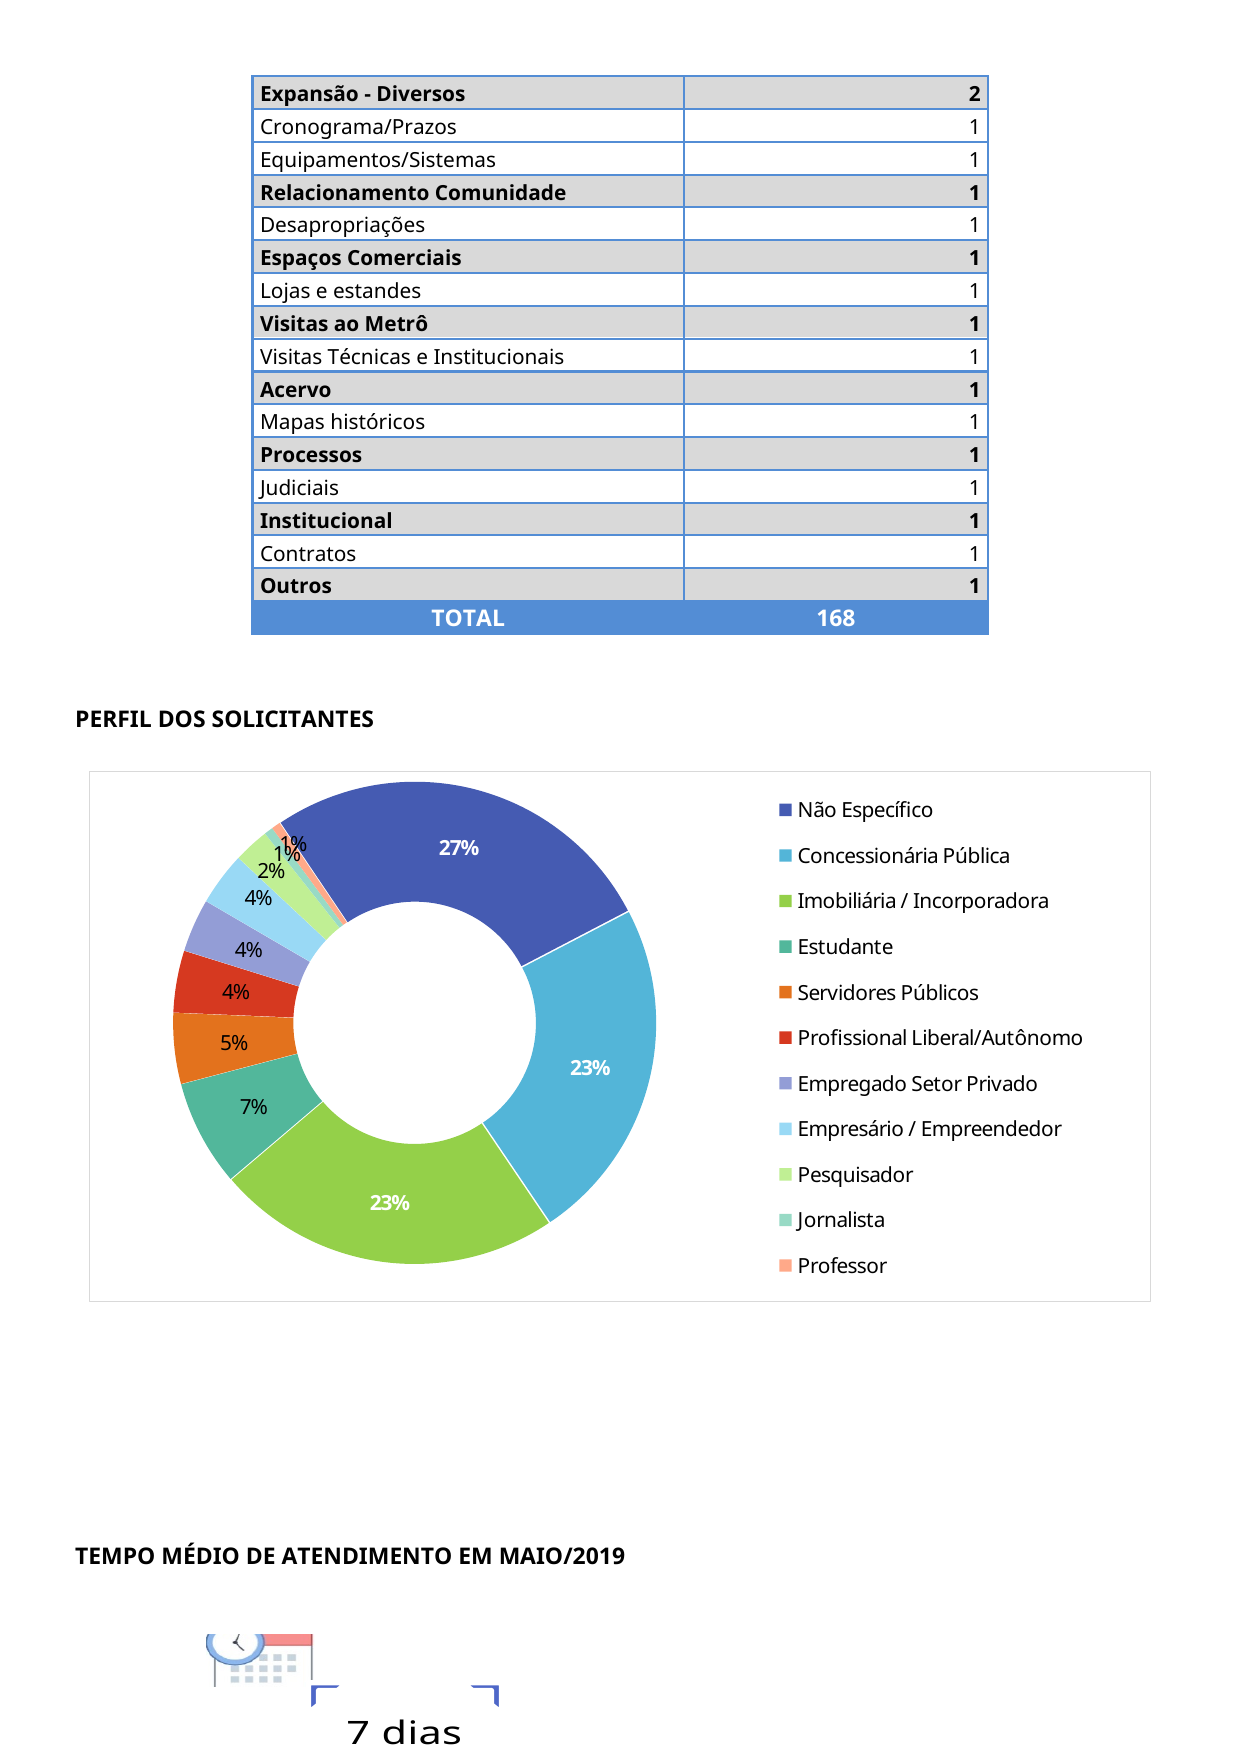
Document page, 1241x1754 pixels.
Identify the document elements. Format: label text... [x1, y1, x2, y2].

table_cell Expansão - Diversos [254, 77, 683, 108]
table_cell 1 [685, 307, 987, 337]
table_cell Relacionamento Comunidade [254, 176, 683, 206]
table_cell 2 [685, 77, 987, 108]
table_cell Contratos [254, 536, 683, 567]
table_cell Visitas ao Metrô [254, 307, 683, 337]
table_cell 1 [685, 241, 987, 272]
table_cell 1 [685, 471, 987, 502]
table_cell Judiciais [254, 471, 683, 502]
table_cell TOTAL [254, 602, 683, 633]
table_cell 1 [685, 110, 987, 141]
table_cell 1 [685, 208, 987, 239]
table_cell 1 [685, 176, 987, 206]
table_cell Outros [254, 569, 683, 600]
table_cell 1 [685, 373, 987, 403]
table_cell 1 [685, 405, 987, 436]
table_cell 1 [685, 438, 987, 469]
table_cell Equipamentos/Sistemas [254, 143, 683, 173]
table_cell 1 [685, 569, 987, 600]
table_cell Espaços Comerciais [254, 241, 683, 272]
table_cell Mapas históricos [254, 405, 683, 436]
table_cell Processos [254, 438, 683, 469]
table_cell Lojas e estandes [254, 274, 683, 305]
table_cell Cronograma/Prazos [254, 110, 683, 141]
table_cell 1 [685, 274, 987, 305]
table_cell Visitas Técnicas e Institucionais [254, 340, 683, 370]
table_cell 1 [685, 504, 987, 534]
text TEMPO MÉDIO DE ATENDIMENTO EM MAIO/2019 [75, 1540, 1165, 1571]
table_cell 1 [685, 340, 987, 370]
table_cell 1 [685, 536, 987, 567]
table_cell 1 [685, 143, 987, 173]
table_cell Desapropriações [254, 208, 683, 239]
picture [206, 1634, 315, 1687]
table_cell Acervo [254, 373, 683, 403]
table_cell Institucional [254, 504, 683, 534]
table_cell 168 [685, 602, 987, 633]
text PERFIL DOS SOLICITANTES [75, 703, 1165, 734]
